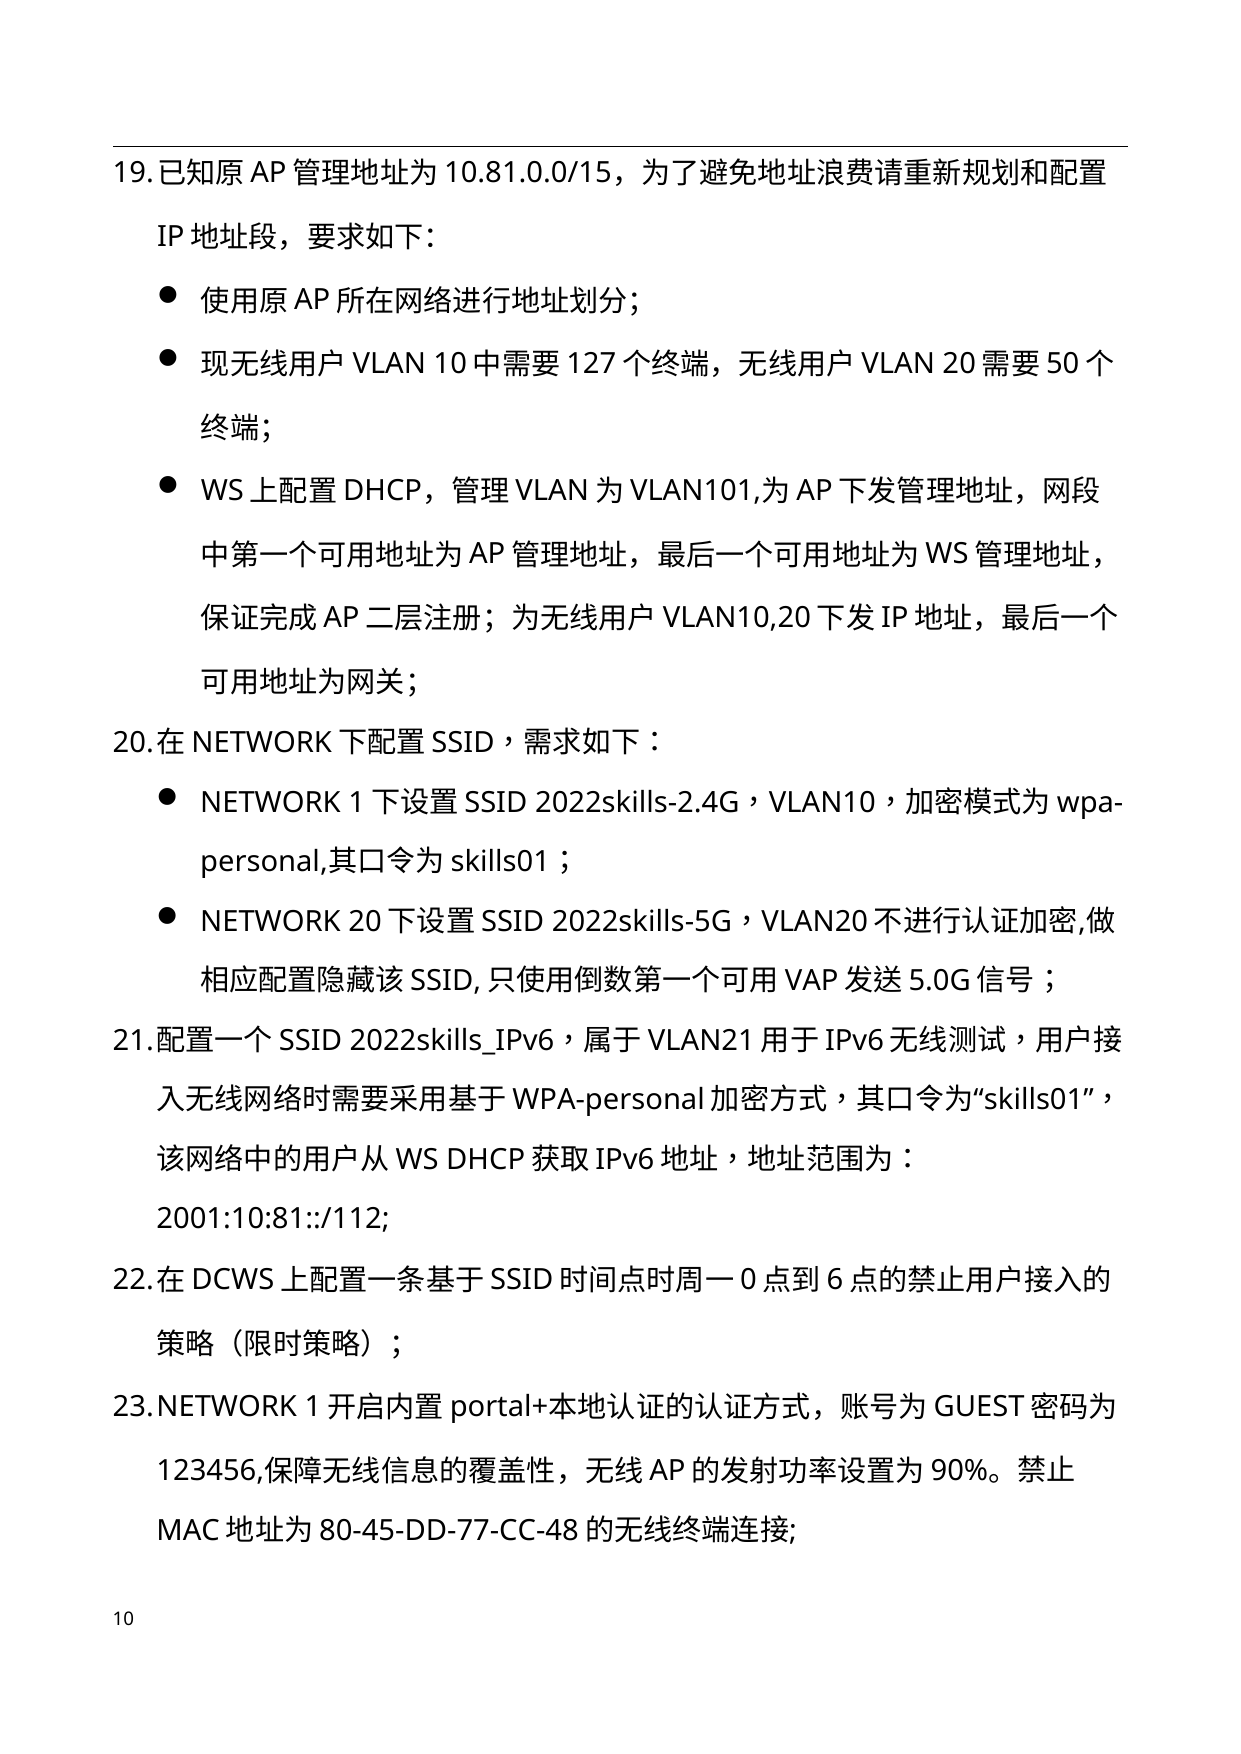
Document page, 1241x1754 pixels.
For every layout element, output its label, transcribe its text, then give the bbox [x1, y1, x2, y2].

list NETWORK 1下设置SSID 2022skills-2.4G，VLAN10，加密模式为wpa-personal,其口令为skills01； [156, 781, 1128, 880]
list 已知原AP管理地址为10.81.0.0/15，为了避免地址浪费请重新规划和配置IP地址段，要求如下： [112, 150, 1128, 256]
list 配置一个SSID 2022skills_IPv6，属于VLAN21用于IPv6无线测试，用户接入无线网络时需要采用基于WPA-personal加密方式，其口令为“skills01”，该网络中的用户从WS DHCP获取IPv6地址，地址范围为：2001:10:81::/112; [112, 1019, 1128, 1237]
list 现无线用户VLAN 10中需要127个终端，无线用户VLAN 20需要50个终端； [157, 341, 1128, 446]
list NETWORK 20下设置SSID 2022skills-5G，VLAN20不进行认证加密,做相应配置隐藏该SSID, 只使用倒数第一个可用VAP发送5.0G信号； [156, 900, 1128, 999]
list 在NETWORK下配置SSID，需求如下： [112, 722, 1128, 761]
list 使用原AP所在网络进行地址划分； [157, 277, 1128, 319]
list 在DCWS上配置一条基于SSID时间点时周一0点到6点的禁止用户接入的策略（限时策略）； [112, 1257, 1128, 1363]
list WS上配置DHCP，管理VLAN为VLAN101,为AP下发管理地址，网段中第一个可用地址为AP管理地址，最后一个可用地址为WS管理地址，保证完成AP二层注册；为无线用户VLAN10,20下发IP地址，最后一个可用地址为网关； [157, 468, 1128, 701]
list NETWORK 1开启内置portal+本地认证的认证方式，账号为GUEST密码为123456,保障无线信息的覆盖性，无线AP的发射功率设置为90%。禁止MAC地址为80-45-DD-77-CC-48的无线终端连接; [112, 1384, 1128, 1549]
